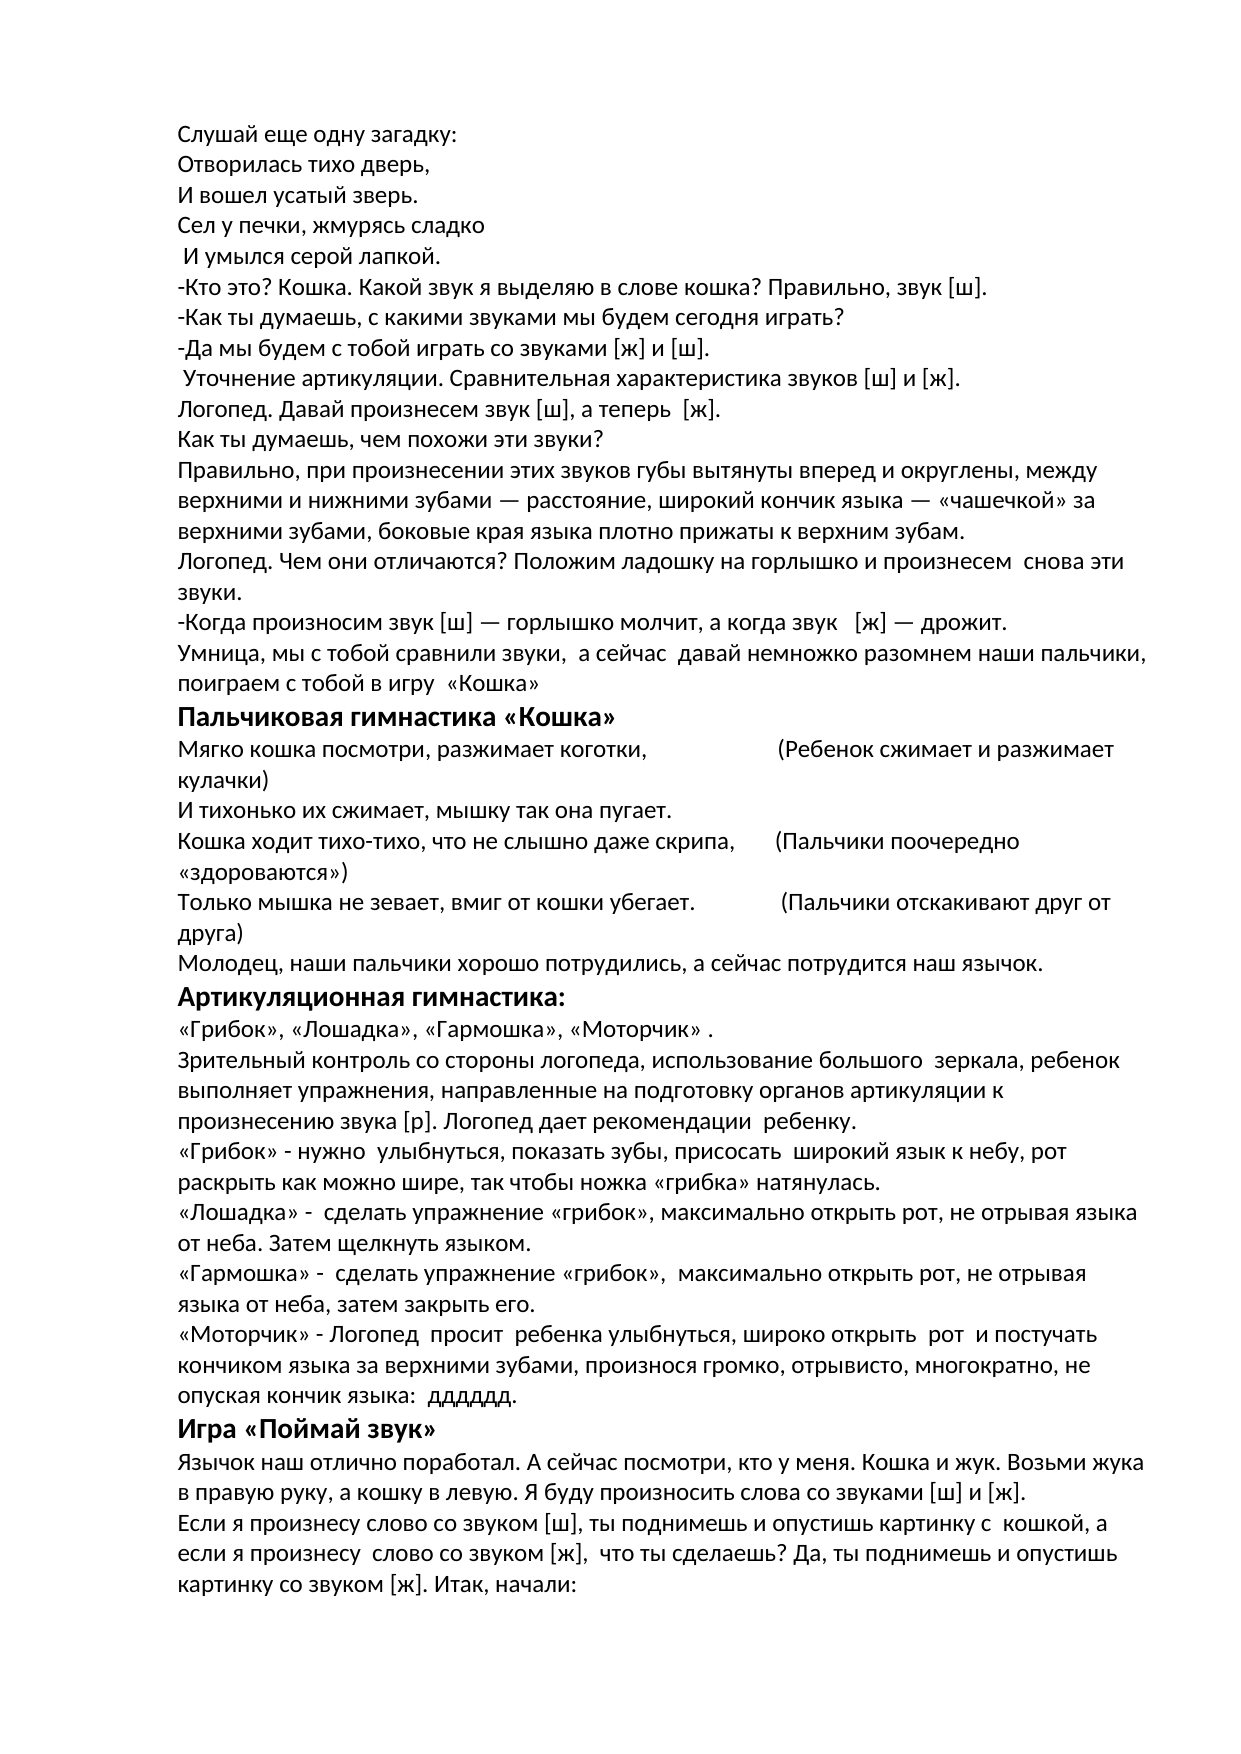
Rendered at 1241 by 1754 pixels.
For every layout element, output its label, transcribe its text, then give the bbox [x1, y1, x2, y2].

text Логопед. Чем они отличаются? Положим ладошку на горлышко и произнесем снова эти звуки. [177, 545, 1152, 606]
text Слушай еще одну загадку: [177, 118, 1152, 149]
text Мягко кошка посмотри, разжимает коготки, (Ребенок сжимает и разжимает кулачки) [177, 734, 1152, 795]
text Отворилась тихо дверь, [177, 149, 1152, 179]
text -Когда произносим звук [ш] — горлышко молчит, а когда звук [ж] — дрожит. [177, 606, 1152, 637]
text Логопед. Давай произнесем звук [ш], а теперь [ж]. [177, 393, 1152, 423]
text И вошел усатый зверь. [177, 179, 1152, 210]
text «Грибок» - нужно улыбнуться, показать зубы, присосать широкий язык к небу, рот раскрыть как можно шире, так чтобы ножка «грибка» натянулась. «Лошадка» - сделать упражнение «грибок», максимально открыть рот, не отрывая языка от неба. Затем щелкнуть языком. «Гармошка» - сделать упражнение «грибок», максимально открыть рот, не отрывая языка от неба, затем закрыть его. «Моторчик» - Логопед просит ребенка улыбнуться, широко открыть рот и постучать кончиком языка за верхними зубами, произнося громко, отрывисто, многократно, не опуская кончик языка: дддддд. [177, 1136, 1152, 1410]
text Только мышка не зевает, вмиг от кошки убегает. (Пальчики отскакивают друг от друга) [177, 886, 1152, 947]
text Язычок наш отлично поработал. А сейчас посмотри, кто у меня. Кошка и жук. Возьми жука в правую руку, а кошку в левую. Я буду произносить слова со звуками [ш] и [ж]. [177, 1446, 1152, 1507]
text Умница, мы с тобой сравнили звуки, а сейчас давай немножко разомнем наши пальчики, поиграем с тобой в игру «Кошка» [177, 637, 1152, 698]
text Если я произнесу слово со звуком [ш], ты поднимешь и опустишь картинку с кошкой, а если я произнесу слово со звуком [ж], что ты сделаешь? Да, ты поднимешь и опустишь картинку со звуком [ж]. Итак, начали: [177, 1507, 1152, 1598]
text Правильно, при произнесении этих звуков губы вытянуты вперед и округлены, между верхними и нижними зубами — расстояние, широкий кончик языка — «чашечкой» за верхними зубами, боковые края языка плотно прижаты к верхним зубам. [177, 454, 1152, 545]
text Пальчиковая гимнастика «Кошка» [177, 698, 1152, 734]
text -Да мы будем с тобой играть со звуками [ж] и [ш]. [177, 332, 1152, 362]
text -Кто это? Кошка. Какой звук я выделяю в слове кошка? Правильно, звук [ш]. [177, 271, 1152, 301]
text -Как ты думаешь, с какими звуками мы будем сегодня играть? [177, 301, 1152, 332]
text Игра «Поймай звук» [177, 1410, 1152, 1446]
text «Грибок», «Лошадка», «Гармошка», «Моторчик» . [177, 1013, 1152, 1044]
text Зрительный контроль со стороны логопеда, использование большого зеркала, ребенок выполняет упражнения, направленные на подготовку органов артикуляции к произнесению звука [р]. Логопед дает рекомендации ребенку. [177, 1044, 1152, 1136]
text И умылся серой лапкой. [177, 240, 1152, 271]
text Кошка ходит тихо-тихо, что не слышно даже скрипа, (Пальчики поочередно «здороваются») [177, 825, 1152, 886]
text Молодец, наши пальчики хорошо потрудились, а сейчас потрудится наш язычок. [177, 947, 1152, 978]
text И тихонько их сжимает, мышку так она пугает. [177, 795, 1152, 825]
text Уточнение артикуляции. Сравнительная характеристика звуков [ш] и [ж]. [177, 362, 1152, 393]
text Как ты думаешь, чем похожи эти звуки? [177, 423, 1152, 454]
text Сел у печки, жмурясь сладко [177, 210, 1152, 240]
text Артикуляционная гимнастика: [177, 978, 1152, 1013]
